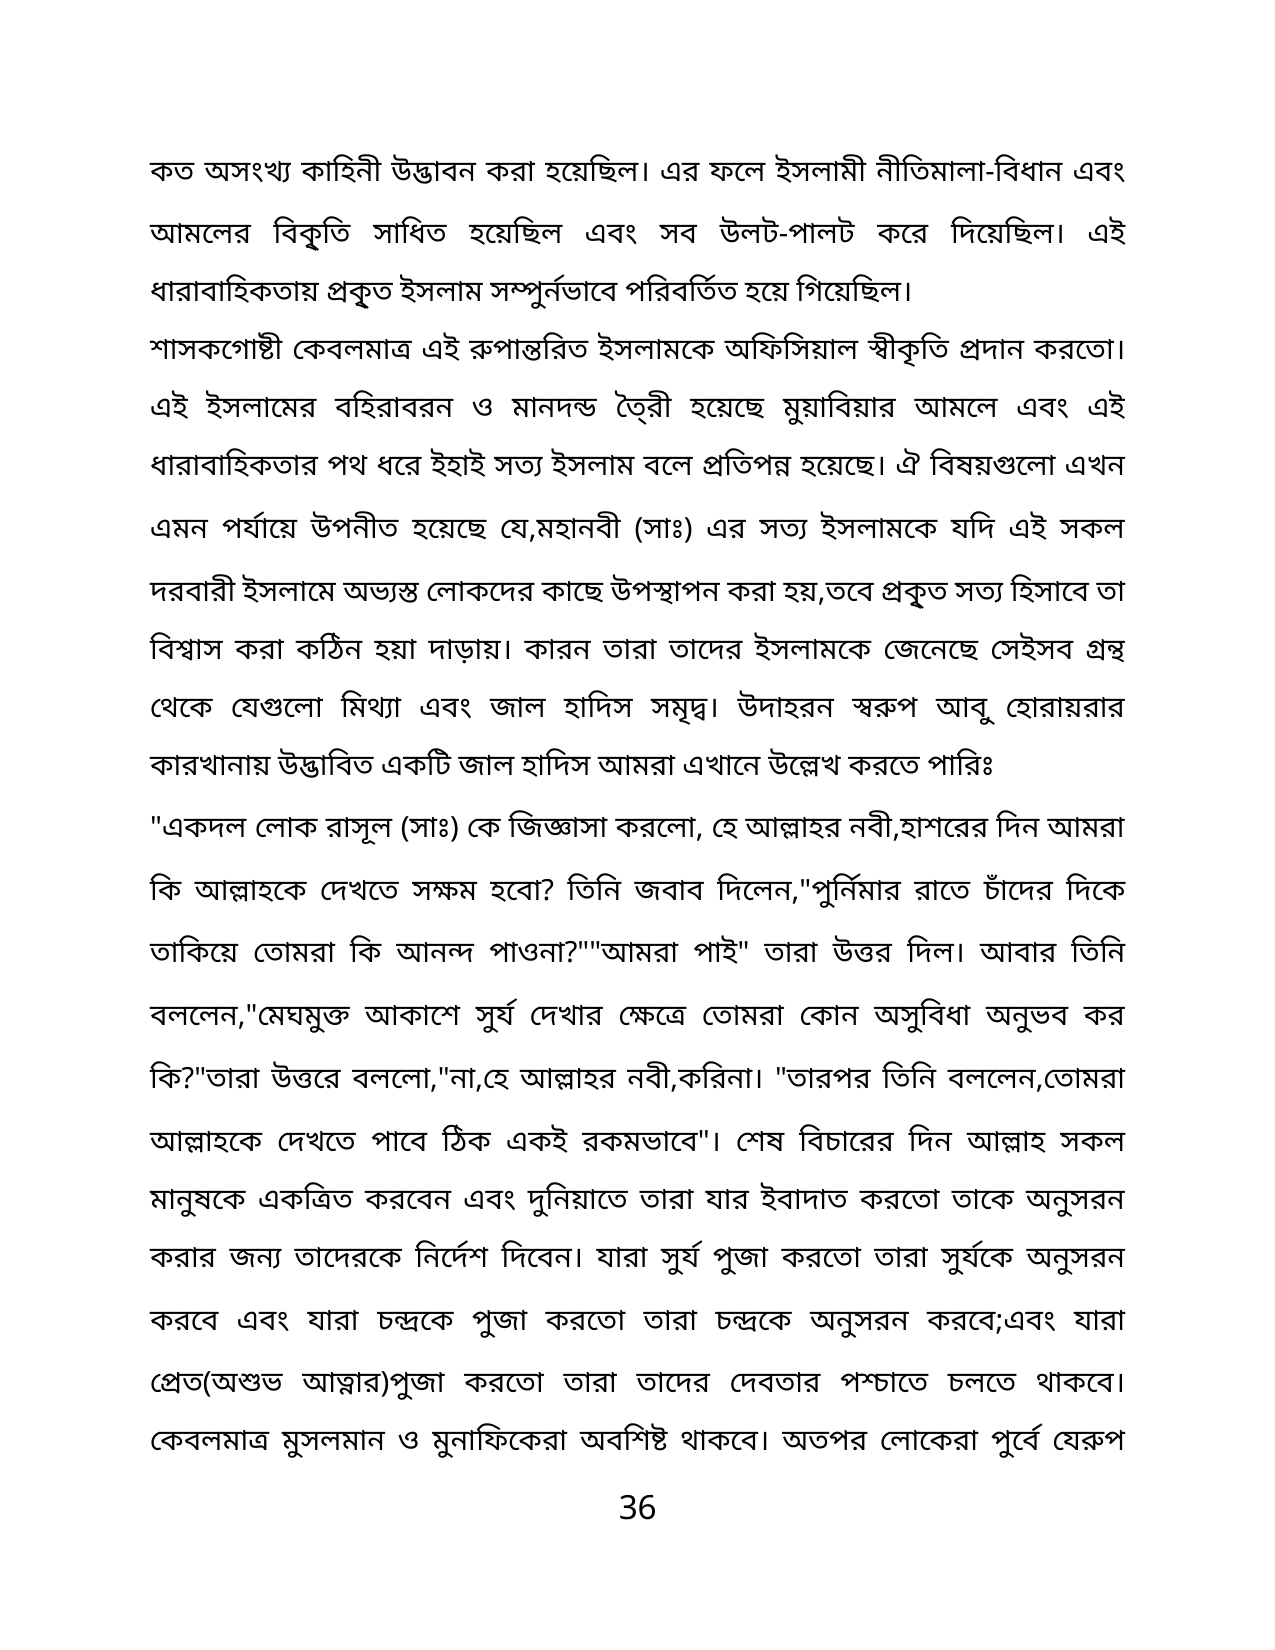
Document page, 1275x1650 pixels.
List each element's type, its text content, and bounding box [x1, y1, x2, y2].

text শাসকগোষ্টী কেবলমাত্র এই রুপান্তরিত ইসলামকে অফিসিয়াল স্বীকৃতি প্রদান করতো। এই ইসলামের বহিরাবরন ও মানদন্ড তৈ্রী হয়েছে মুয়াবিয়ার আমলে এবং এই ধারাবাহিকতার পথ ধরে ইহাই সত্য ইসলাম বলে প্রতিপন্ন হয়েছে। ঐ বিষয়গুলো এখন এমন পর্যায়ে উপনীত হয়েছে যে,মহানবী (সাঃ) এর সত্য ইসলামকে যদি এই সকল দরবারী ইসলামে অভ্যস্ত লোকদের কাছে উপস্থাপন করা হয়,তবে প্রকৃ্ত সত্য হিসাবে তা বিশ্বাস করা কঠিন হয়া দাড়ায়। কারন তারা তাদের ইসলামকে জেনেছে সেইসব গ্রন্থ থেকে যেগুলো মিথ্যা এবং জাল হাদিস সমৃদ্ব। উদাহরন স্বরুপ আবু হোরায়রার কারখানায় উদ্ভাবিত একটি জাল হাদিস আমরা এখানে উল্লেখ করতে পারিঃ [150, 333, 1125, 787]
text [150, 150, 1125, 314]
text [150, 806, 1125, 1463]
